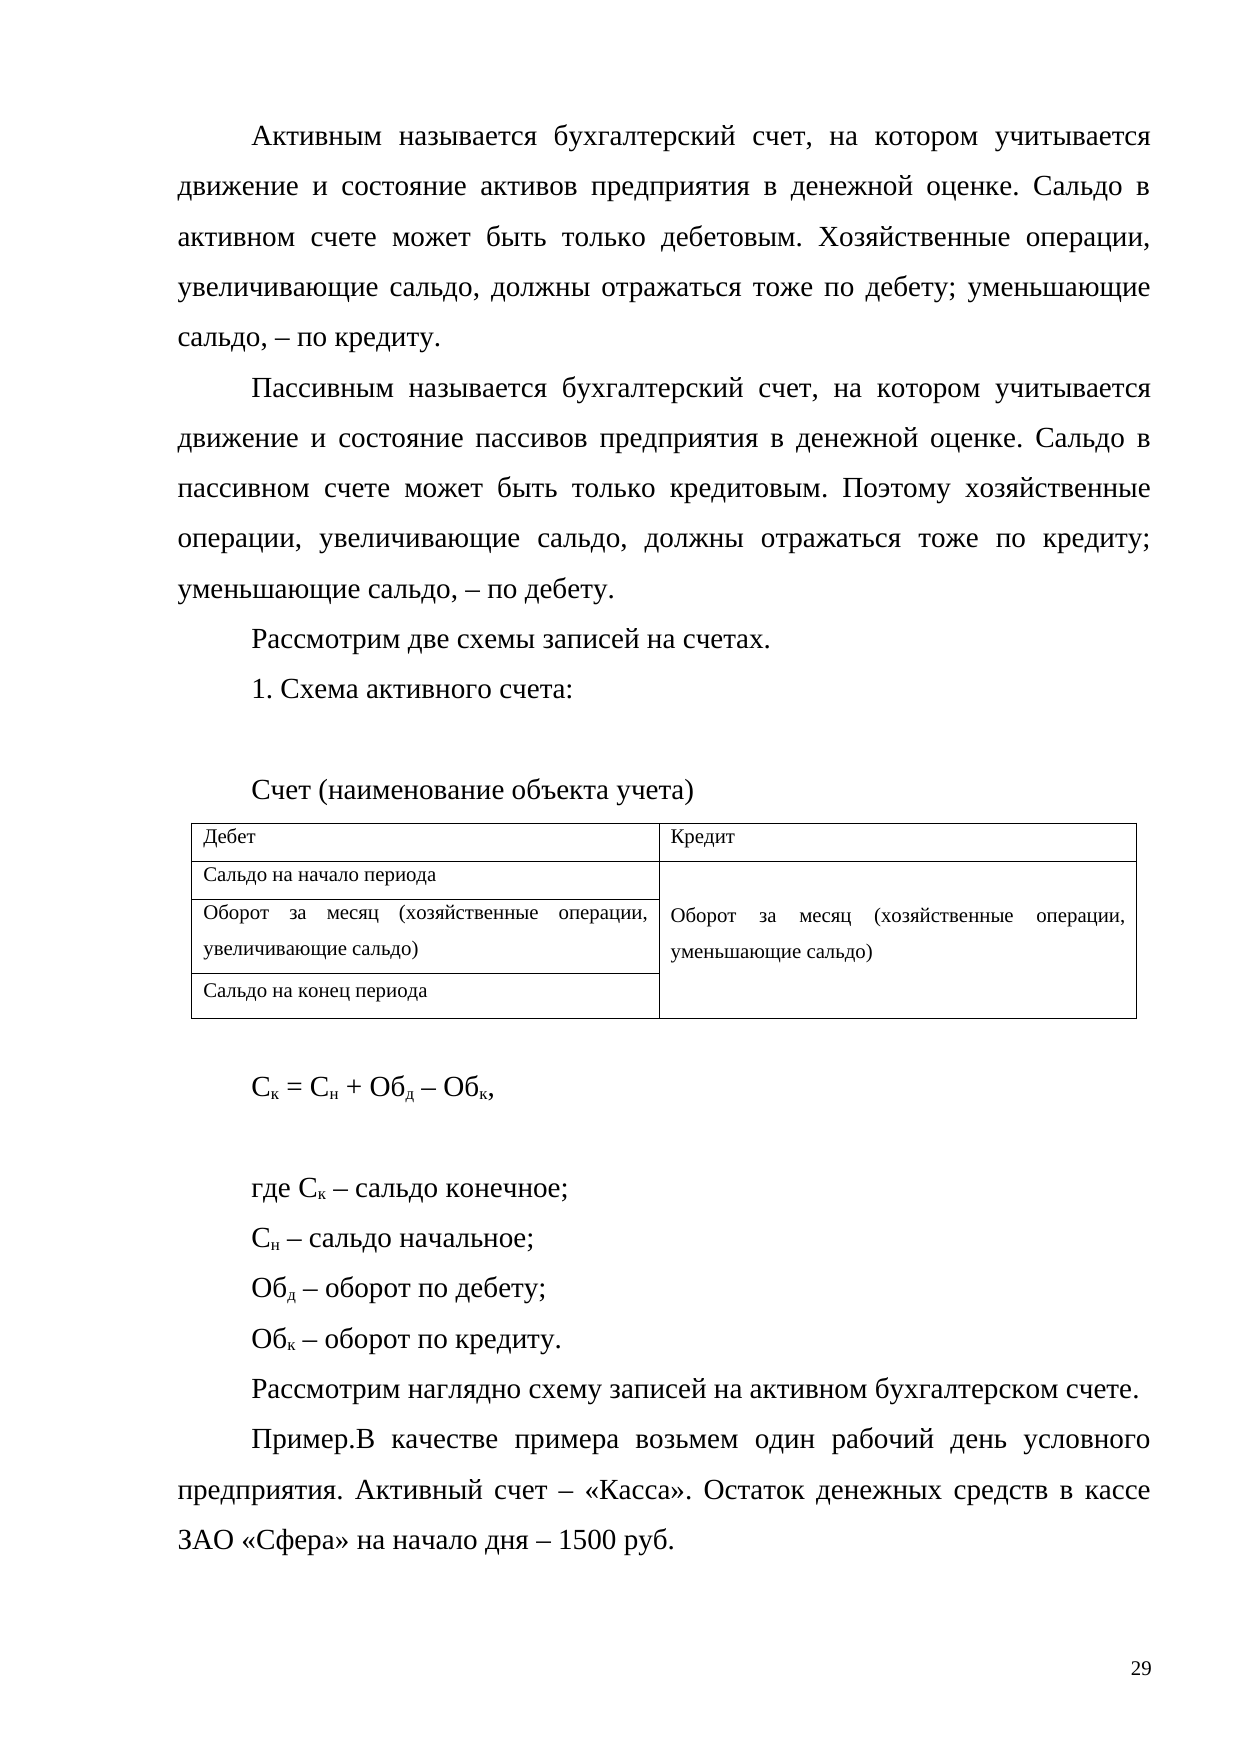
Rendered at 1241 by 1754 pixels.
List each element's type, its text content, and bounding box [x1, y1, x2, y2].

text где Ск – сальдо конечное; [177, 1170, 1152, 1203]
text Сн – сальдо начальное; [177, 1220, 1152, 1254]
text Активным называется бухгалтерский счет, на котором учитывается движение и состояние активов предприятия в денежной оценке. Сальдо в активном счете может быть только дебетовым. Хозяйственные операции, увеличивающие сальдо, должны отражаться тоже по дебету; уменьшающие сальдо, – по кредиту. [177, 118, 1152, 353]
text Обк – оборот по кредиту. [177, 1321, 1152, 1354]
text 1. Схема активного счета: [177, 672, 1152, 705]
text Счет (наименование объекта учета) [177, 772, 1152, 806]
text Ск = Сн + Обд – Обк, [177, 1069, 1152, 1103]
table_cell Сальдо на конец периода [192, 974, 659, 1018]
text Пример.В качестве примера возьмем один рабочий день условного предприятия. Активный счет – «Касса». Остаток денежных средств в кассе ЗАО «Сфера» на начало дня – 1500 руб. [177, 1422, 1152, 1556]
table_header Дебет [192, 824, 659, 861]
text Рассмотрим наглядно схему записей на активном бухгалтерском счете. [177, 1371, 1152, 1405]
table_cell Оборот за месяц (хозяйственные операции, уменьшающие сальдо) [660, 862, 1136, 1018]
table_cell Оборот за месяц (хозяйственные операции, увеличивающие сальдо) [192, 900, 659, 973]
text Пассивным называется бухгалтерский счет, на котором учитывается движение и состояние пассивов предприятия в денежной оценке. Сальдо в пассивном счете может быть только кредитовым. Поэтому хозяйственные операции, увеличивающие сальдо, должны отражаться тоже по кредиту; уменьшающие сальдо, – по дебету. [177, 370, 1152, 604]
text Рассмотрим две схемы записей на счетах. [177, 621, 1152, 655]
table_cell Сальдо на начало периода [192, 862, 659, 899]
table_header Кредит [660, 824, 1136, 861]
text Обд – оборот по дебету; [177, 1271, 1152, 1304]
